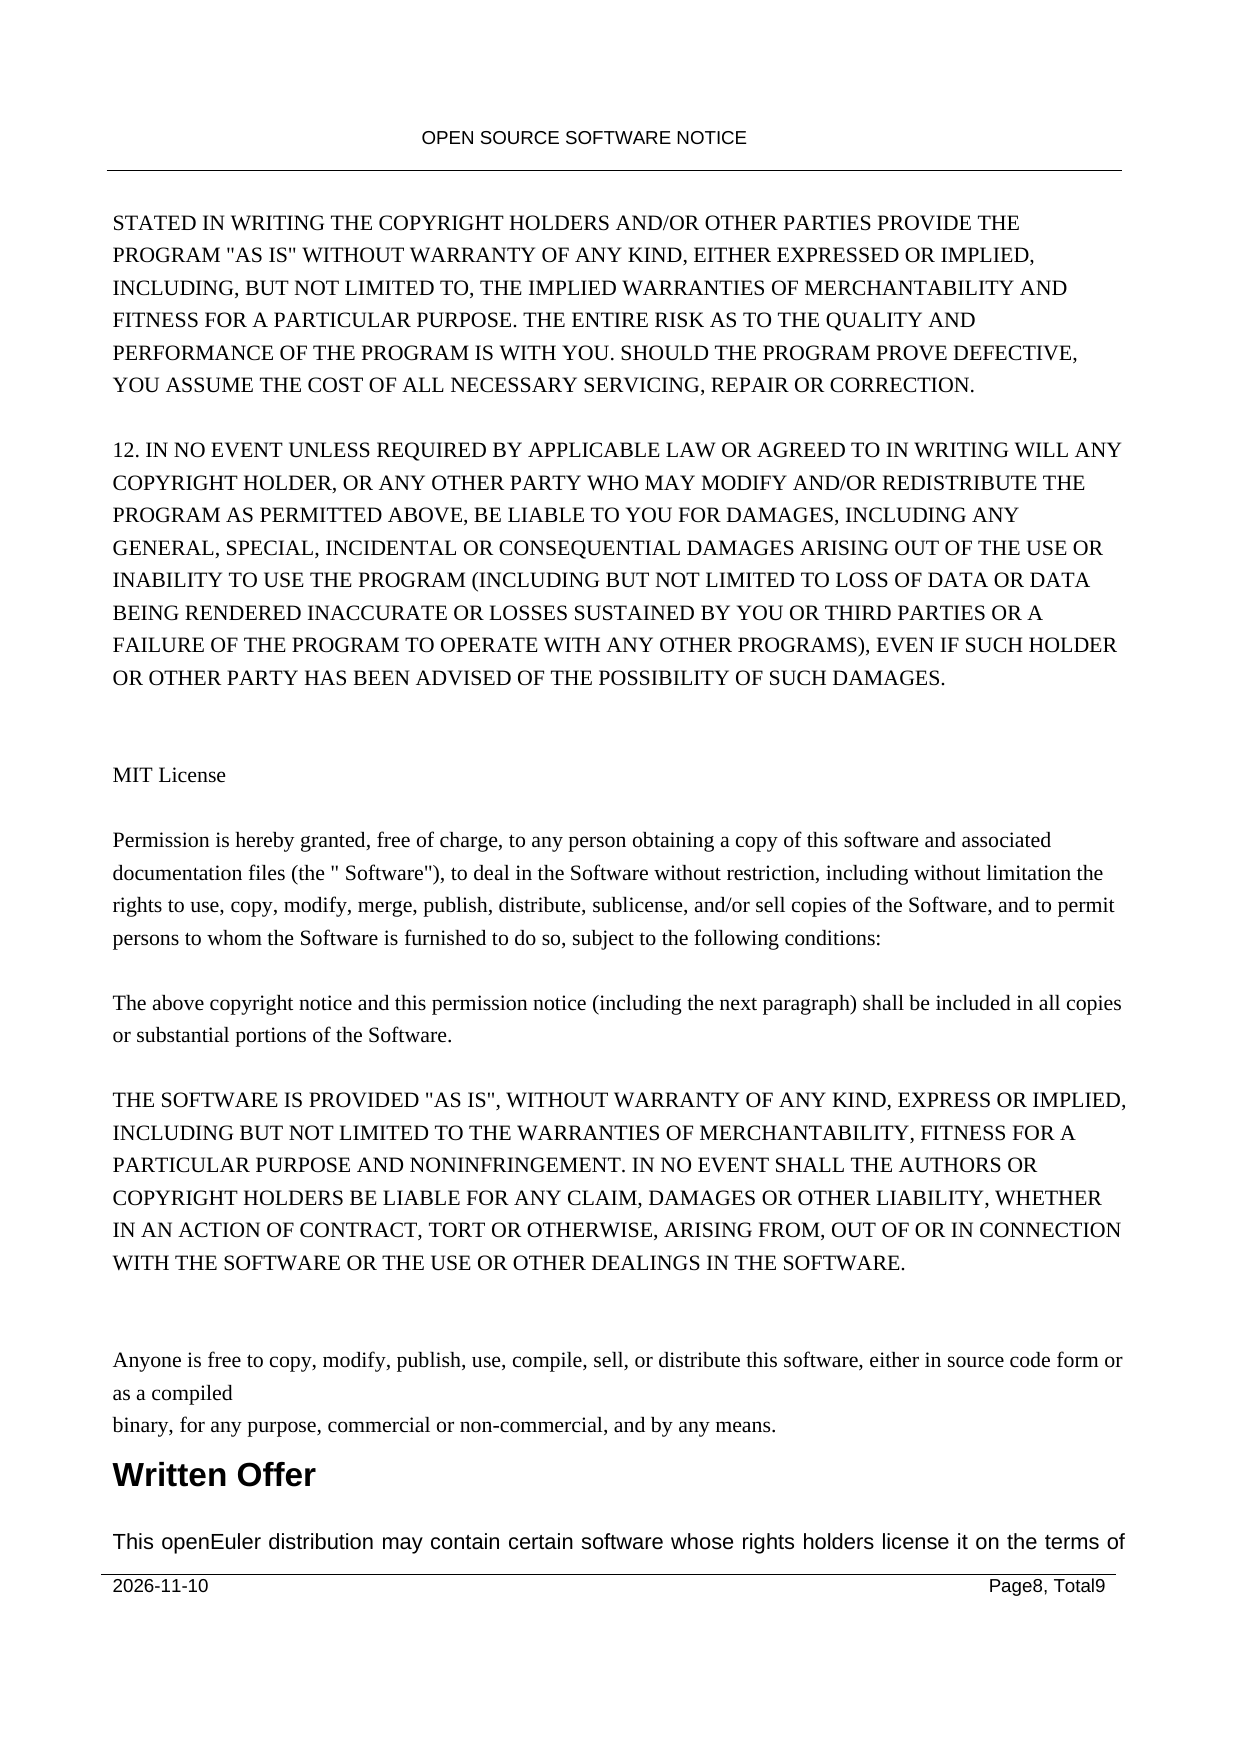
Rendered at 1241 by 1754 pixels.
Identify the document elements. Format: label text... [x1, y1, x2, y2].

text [112, 1526, 1128, 1558]
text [112, 206, 1128, 1441]
text Written Offer [112, 1441, 1128, 1506]
